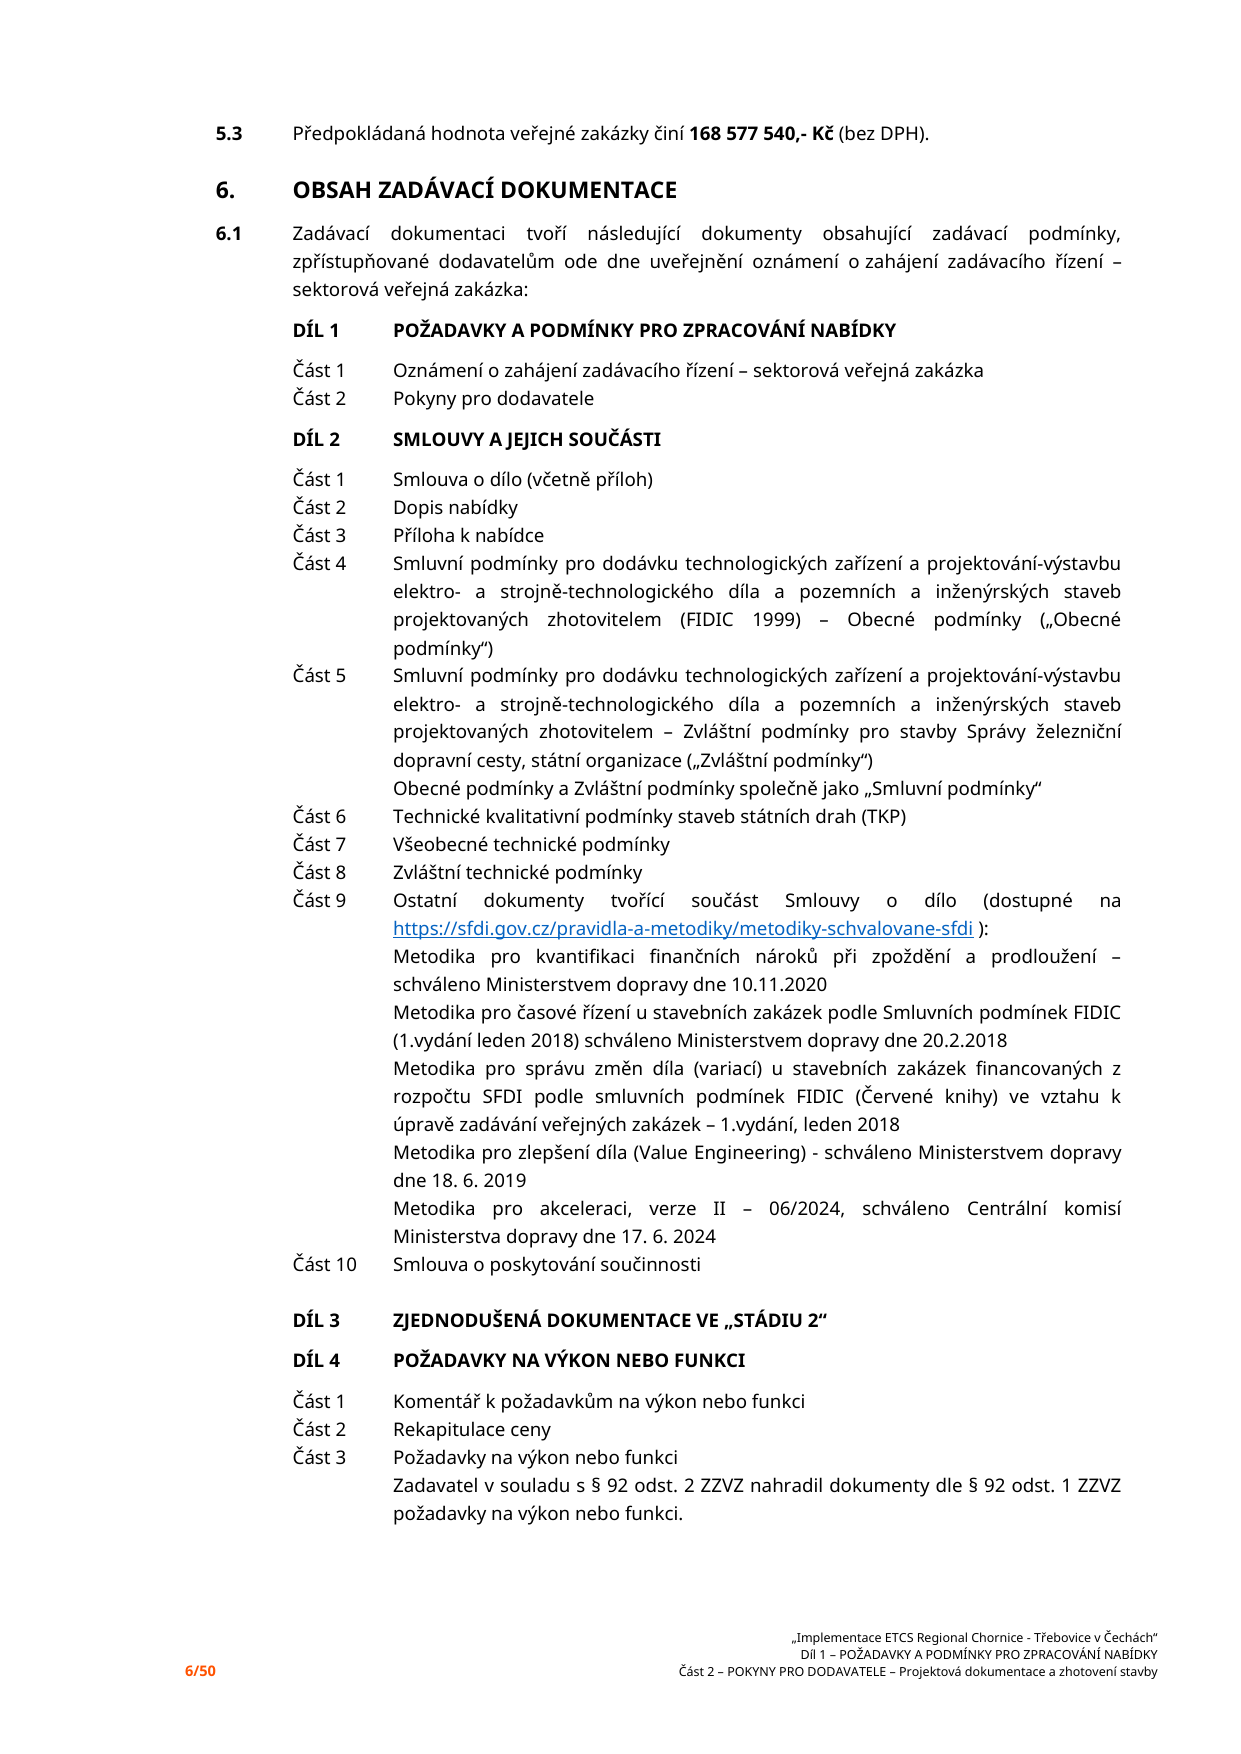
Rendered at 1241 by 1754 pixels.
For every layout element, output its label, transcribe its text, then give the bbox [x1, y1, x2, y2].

text Část 1 Komentář k požadavkům na výkon nebo funkci [292, 1388, 1122, 1414]
text Zadavatel v souladu s § 92 odst. 2 ZZVZ nahradil dokumenty dle § 92 odst. 1 ZZVZ požadavky na výkon nebo funkci. [292, 1472, 1122, 1526]
text DÍL 4 POŽADAVKY NA VÝKON NEBO FUNKCI [292, 1348, 1122, 1373]
text Metodika pro časové řízení u stavebních zakázek podle Smluvních podmínek FIDIC (1.vydání leden 2018) schváleno Ministerstvem dopravy dne 20.2.2018 [292, 999, 1122, 1053]
text Metodika pro zlepšení díla (Value Engineering) - schváleno Ministerstvem dopravy dne 18. 6. 2019 [292, 1139, 1122, 1193]
text DÍL 3 ZJEDNODUŠENÁ DOKUMENTACE VE „STÁDIU 2“ [292, 1307, 1122, 1333]
text Metodika pro správu změn díla (variací) u stavebních zakázek financovaných z rozpočtu SFDI podle smluvních podmínek FIDIC (Červené knihy) ve vztahu k úpravě zadávání veřejných zakázek – 1.vydání, leden 2018 [292, 1055, 1122, 1137]
text Část 3 Příloha k nabídce [292, 523, 1122, 548]
text Část 7 Všeobecné technické podmínky [292, 831, 1122, 856]
text Část 4 Smluvní podmínky pro dodávku technologických zařízení a projektování-výstavbu elektro- a strojně-technologického díla a pozemních a inženýrských staveb projektovaných zhotovitelem (FIDIC 1999) – Obecné podmínky („Obecné podmínky“) [292, 551, 1122, 660]
text Část 10 Smlouva o poskytování součinnosti [292, 1251, 1122, 1277]
text DÍL 2 SMLOUVY A JEJICH SOUČÁSTI [292, 426, 1122, 452]
text Část 5 Smluvní podmínky pro dodávku technologických zařízení a projektování-výstavbu elektro- a strojně-technologického díla a pozemních a inženýrských staveb projektovaných zhotovitelem – Zvláštní podmínky pro stavby Správy železniční dopravní cesty, státní organizace („Zvláštní podmínky“) [292, 663, 1122, 772]
text Část 2 Rekapitulace ceny [292, 1416, 1122, 1442]
text Část 2 Pokyny pro dodavatele [292, 386, 1122, 411]
text DÍL 1 POŽADAVKY A PODMÍNKY PRO ZPRACOVÁNÍ NABÍDKY [292, 317, 1122, 343]
text OBSAH ZADÁVACÍ DOKUMENTACE [216, 174, 1122, 205]
text Zadávací dokumentaci tvoří následující dokumenty obsahující zadávací podmínky, zpřístupňované dodavatelům ode dne uveřejnění oznámení o zahájení zadávacího řízení – sektorová veřejná zakázka: [216, 221, 1122, 302]
text Část 6 Technické kvalitativní podmínky staveb státních drah (TKP) [292, 803, 1122, 828]
text Předpokládaná hodnota veřejné zakázky činí 168 577 540,- Kč (bez DPH). [216, 121, 1122, 146]
text Část 2 Dopis nabídky [292, 495, 1122, 520]
text Část 1 Smlouva o dílo (včetně příloh) [292, 467, 1122, 492]
text Část 9 Ostatní dokumenty tvořící součást Smlouvy o dílo (dostupné na https://sfdi.gov.cz/pravidla-a-metodiky/metodiky-schvalovane-sfdi ): [292, 887, 1122, 941]
text Část 3 Požadavky na výkon nebo funkci [292, 1444, 1122, 1470]
text Metodika pro akceleraci, verze II – 06/2024, schváleno Centrální komisí Ministerstva dopravy dne 17. 6. 2024 [292, 1195, 1122, 1249]
text Obecné podmínky a Zvláštní podmínky společně jako „Smluvní podmínky“ [292, 775, 1122, 800]
text Část 8 Zvláštní technické podmínky [292, 859, 1122, 884]
text Část 1 Oznámení o zahájení zadávacího řízení – sektorová veřejná zakázka [292, 358, 1122, 383]
text Metodika pro kvantifikaci finančních nároků při zpoždění a prodloužení – schváleno Ministerstvem dopravy dne 10.11.2020 [292, 943, 1122, 997]
